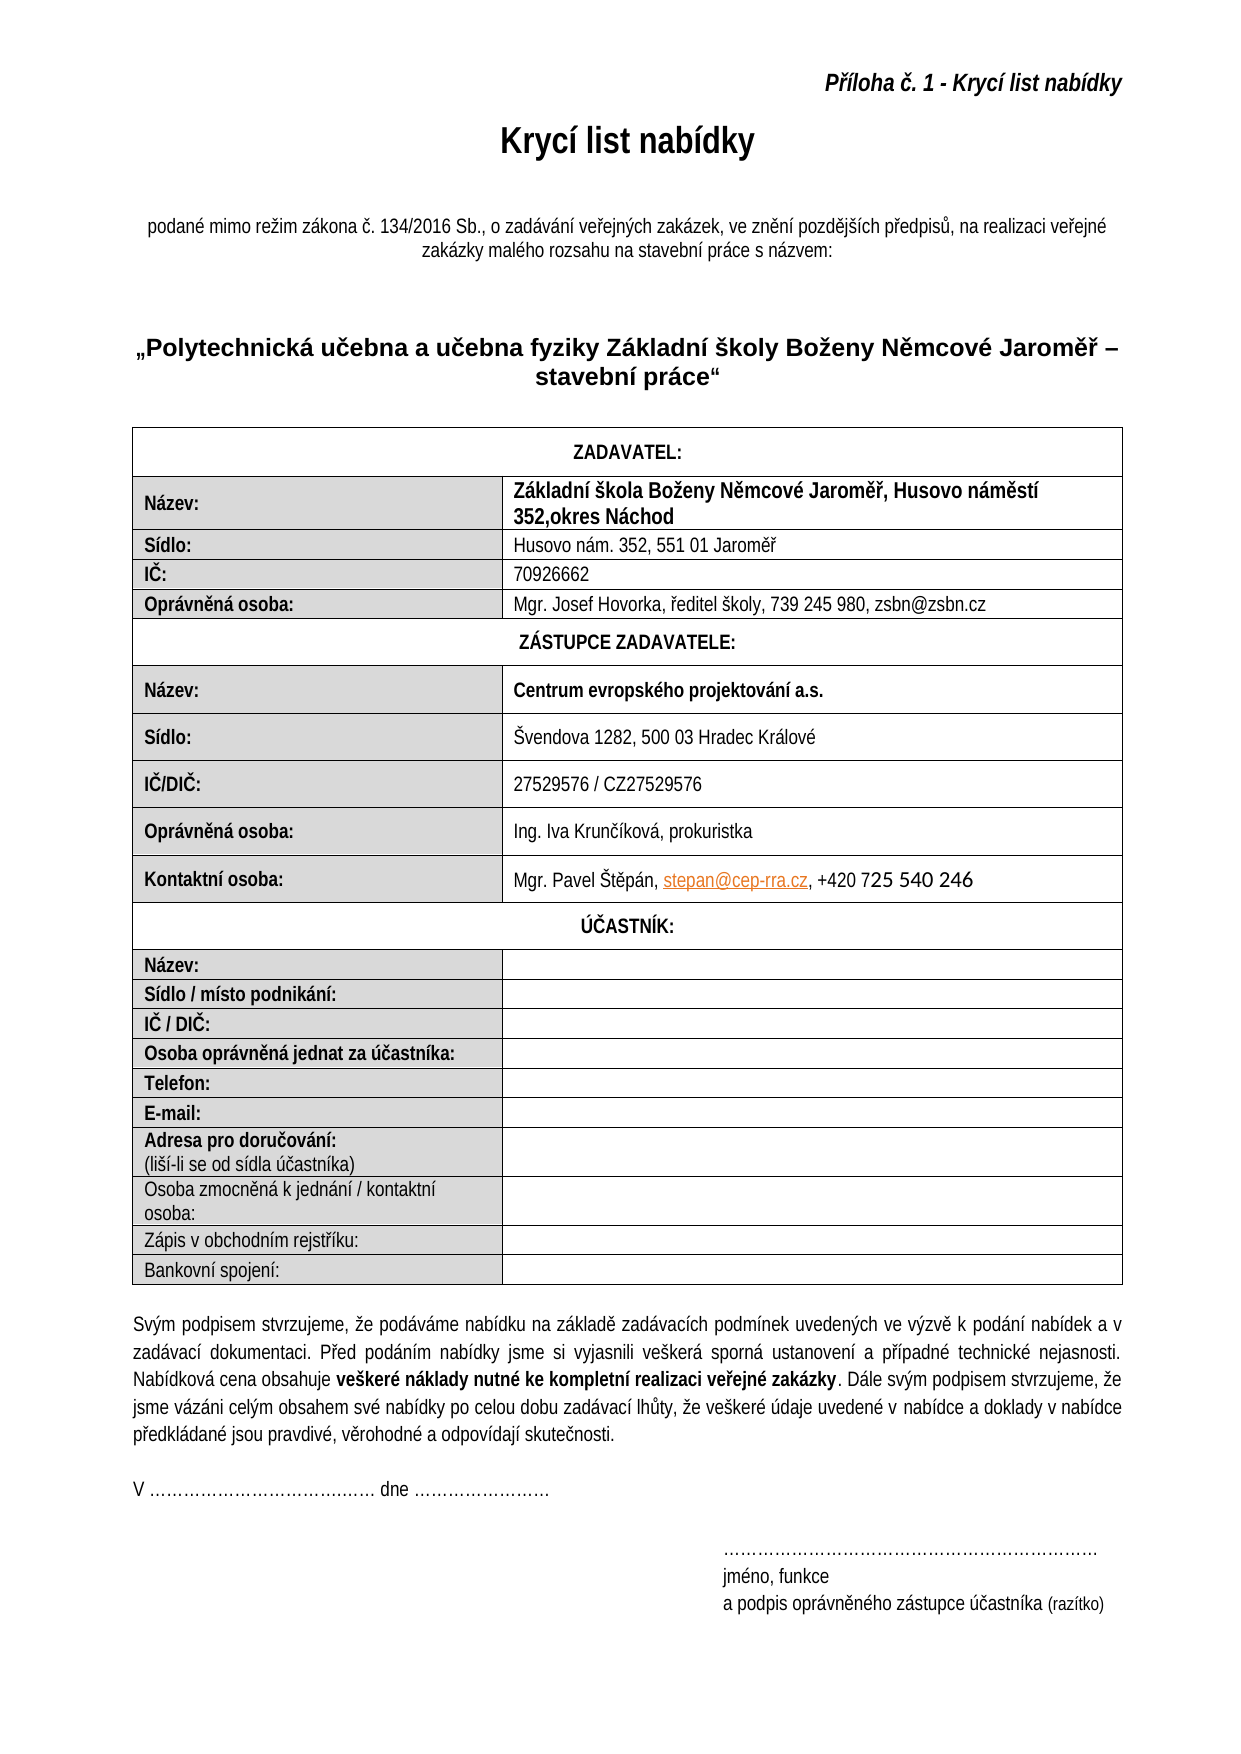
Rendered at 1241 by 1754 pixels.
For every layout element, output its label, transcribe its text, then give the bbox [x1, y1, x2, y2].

table_cell Bankovní spojení: [133, 1255, 502, 1284]
table_cell Telefon: [133, 1069, 502, 1097]
table_cell [503, 1128, 1122, 1176]
table_cell [503, 1177, 1122, 1224]
table_cell Mgr. Josef Hovorka, ředitel školy, 739 245 980, zsbn@zsbn.cz [503, 590, 1122, 618]
table_cell Oprávněná osoba: [133, 808, 502, 854]
table_cell Zápis v obchodním rejstříku: [133, 1226, 502, 1254]
table_cell Adresa pro doručování: (liší-li se od sídla účastníka) [133, 1128, 502, 1176]
table_cell [503, 1039, 1122, 1067]
text a podpis oprávněného zástupce účastníka (razítko) [649, 1591, 1122, 1615]
table_cell [503, 1226, 1122, 1254]
table_cell Švendova 1282, 500 03 Hradec Králové [503, 714, 1122, 760]
table_cell IČ: [133, 560, 502, 588]
table_cell Sídlo: [133, 714, 502, 760]
table_cell Základní škola Boženy Němcové Jaroměř, Husovo náměstí 352,okres Náchod [503, 477, 1122, 529]
table_cell IČ / DIČ: [133, 1009, 502, 1038]
table_cell ZÁSTUPCE ZADAVATELE: [133, 619, 1122, 665]
table_cell E-mail: [133, 1098, 502, 1127]
text podané mimo režim zákona č. 134/2016 Sb., o zadávání veřejných zakázek, ve znění pozdějších předpisů, na realizaci veřejné zakázky malého rozsahu na stavební práce s názvem: [133, 214, 1122, 262]
table_cell Název: [133, 477, 502, 529]
table_cell [503, 1009, 1122, 1038]
table_cell Oprávněná osoba: [133, 590, 502, 618]
text Svým podpisem stvrzujeme, že podáváme nabídku na základě zadávacích podmínek uvedených ve výzvě k podání nabídek a v zadávací dokumentaci. Před podáním nabídky jsme si vyjasnili veškerá sporná ustanovení a případné technické nejasnosti. Nabídková cena obsahuje veškeré náklady nutné ke kompletní realizaci veřejné zakázky. Dále svým podpisem stvrzujeme, že jsme vázáni celým obsahem své nabídky po celou dobu zadávací lhůty, že veškeré údaje uvedené v nabídce a doklady v nabídce předkládané jsou pravdivé, věrohodné a odpovídají skutečnosti. [133, 1312, 1122, 1446]
table_cell Husovo nám. 352, 551 01 Jaroměř [503, 530, 1122, 559]
table_cell 70926662 [503, 560, 1122, 588]
table_cell Název: [133, 666, 502, 713]
text ………………………………………………………… [649, 1536, 1122, 1560]
text V …………………………….…… dne …………………… [133, 1477, 1122, 1501]
table_cell Sídlo / místo podnikání: [133, 980, 502, 1008]
table_cell 27529576 / CZ27529576 [503, 761, 1122, 807]
table_cell ÚČASTNÍK: [133, 903, 1122, 949]
table_header Zadavatel: [133, 428, 1122, 476]
text „Polytechnická učebna a učebna fyziky Základní školy Boženy Němcové Jaroměř – stavební práce“ [133, 333, 1122, 390]
text jméno, funkce [649, 1564, 1122, 1588]
table_cell [503, 980, 1122, 1008]
table_cell Mgr. Pavel Štěpán, stepan@cep-rra.cz, +420 725 540 246 [503, 856, 1122, 902]
table_cell Ing. Iva Krunčíková, prokuristka [503, 808, 1122, 854]
table_cell Centrum evropského projektování a.s. [503, 666, 1122, 713]
table_cell Osoba zmocněná k jednání / kontaktní osoba: [133, 1177, 502, 1224]
table_cell IČ/DIČ: [133, 761, 502, 807]
table_cell Sídlo: [133, 530, 502, 559]
subtitle Krycí list nabídky [133, 118, 1122, 161]
table_cell Název: [133, 950, 502, 979]
table_cell [503, 950, 1122, 979]
table_cell [503, 1098, 1122, 1127]
table_cell Kontaktní osoba: [133, 856, 502, 902]
table_cell Osoba oprávněná jednat za účastníka: [133, 1039, 502, 1067]
table_cell [503, 1069, 1122, 1097]
table_cell [503, 1255, 1122, 1284]
